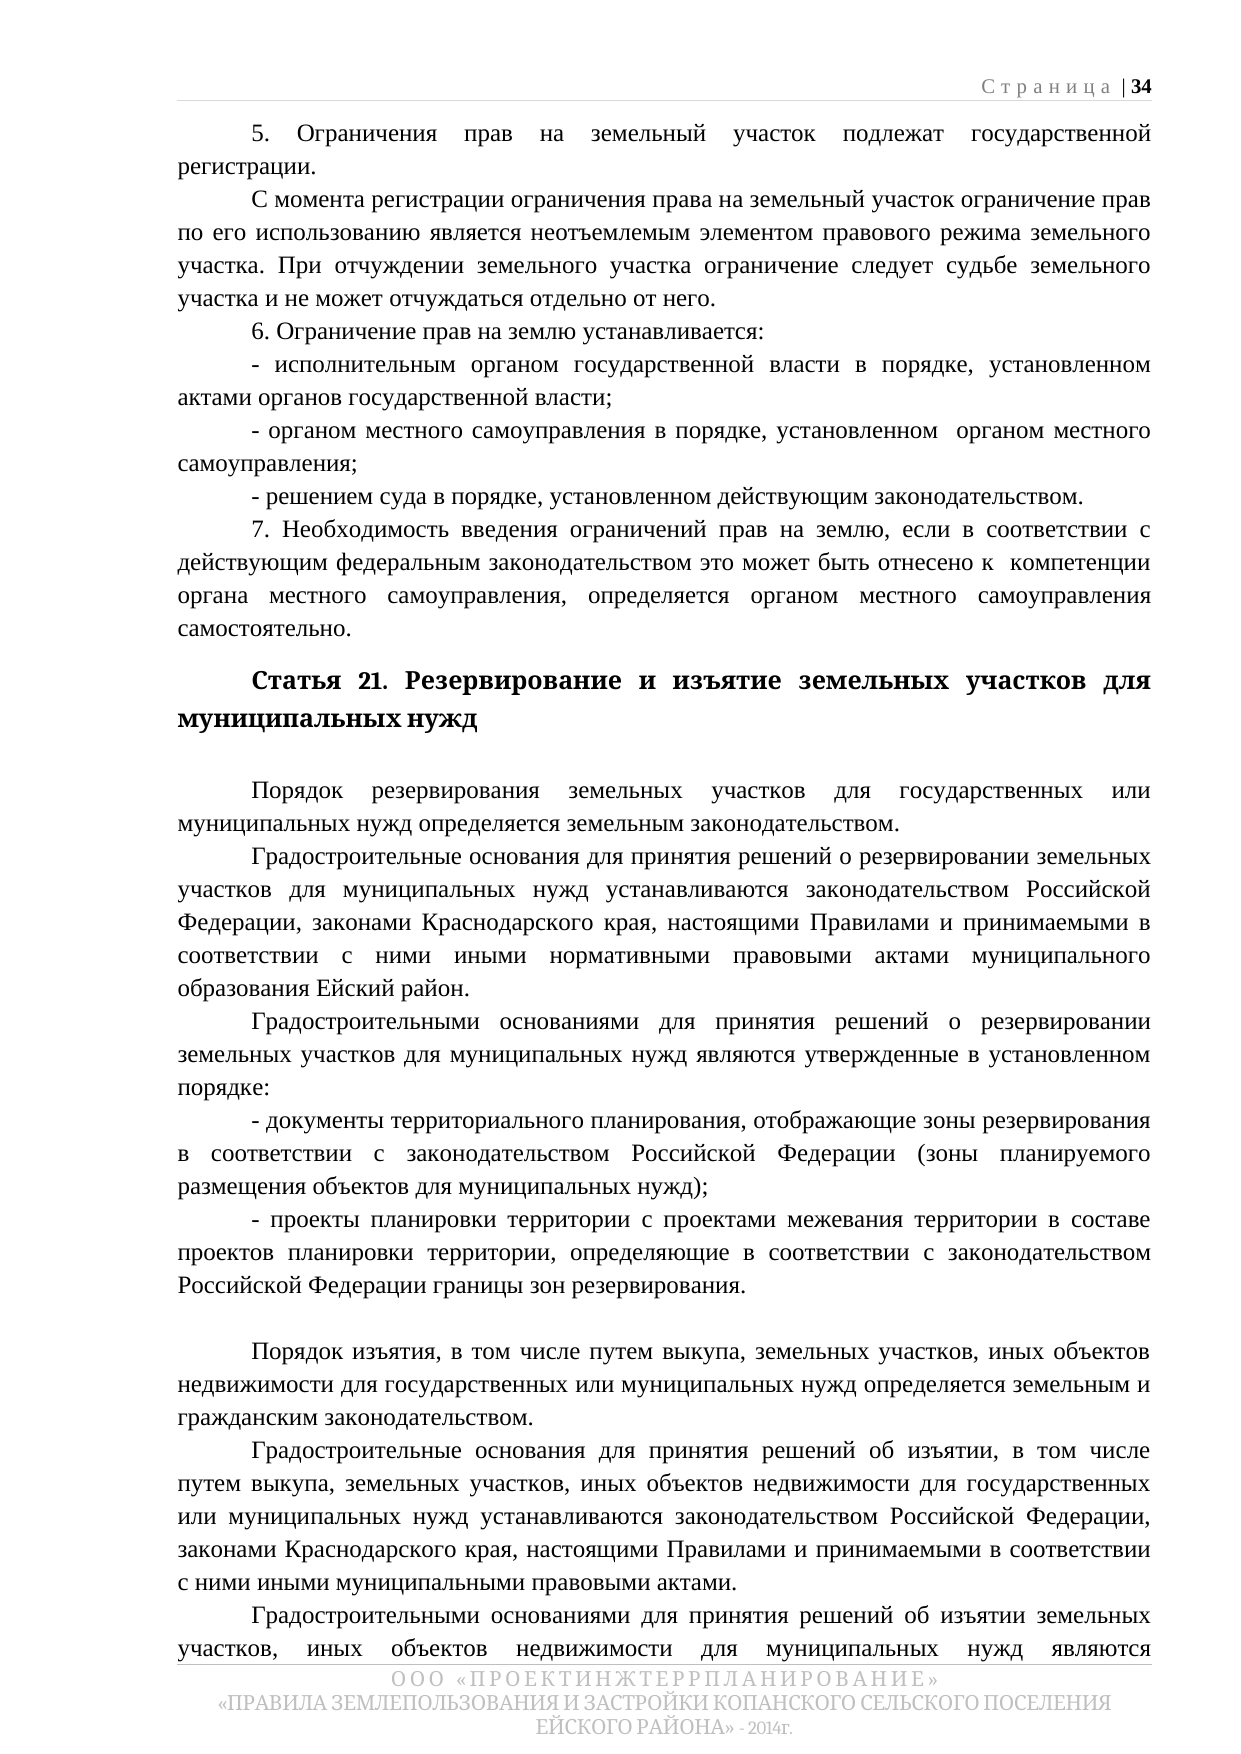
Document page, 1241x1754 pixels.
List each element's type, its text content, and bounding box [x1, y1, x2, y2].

text Градостроительные основания для принятия решений о резервировании земельных участков для муниципальных нужд устанавливаются законодательством Российской Федерации, законами Краснодарского края, настоящими Правилами и принимаемыми в соответствии с ними иными нормативными правовыми актами муниципального образования Ейский район. [177, 841, 1152, 1002]
text - проекты планировки территории с проектами межевания территории в составе проектов планировки территории, определяющие в соответствии с законодательством Российской Федерации границы зон резервирования. [177, 1204, 1152, 1299]
text Порядок изъятия, в том числе путем выкупа, земельных участков, иных объектов недвижимости для государственных или муниципальных нужд определяется земельным и гражданским законодательством. [177, 1336, 1152, 1431]
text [177, 1600, 1152, 1662]
text 5. Ограничения прав на земельный участок подлежат государственной регистрации. [177, 118, 1152, 180]
text С момента регистрации ограничения права на земельный участок ограничение прав по его использованию является неотъемлемым элементом правового режима земельного участка. При отчуждении земельного участка ограничение следует судьбе земельного участка и не может отчуждаться отдельно от него. [177, 184, 1152, 312]
text Статья 21. Резервирование и изъятие земельных участков для муниципальных нужд [177, 667, 1152, 733]
text Градостроительными основаниями для принятия решений о резервировании земельных участков для муниципальных нужд являются утвержденные в установленном порядке: [177, 1006, 1152, 1101]
text - органом местного самоуправления в порядке, установленном органом местного самоуправления; [177, 415, 1152, 477]
text - документы территориального планирования, отображающие зоны резервирования в соответствии с законодательством Российской Федерации (зоны планируемого размещения объектов для муниципальных нужд); [177, 1105, 1152, 1200]
text Градостроительные основания для принятия решений об изъятии, в том числе путем выкупа, земельных участков, иных объектов недвижимости для государственных или муниципальных нужд устанавливаются законодательством Российской Федерации, законами Краснодарского края, настоящими Правилами и принимаемыми в соответствии с ними иными муниципальными правовыми актами. [177, 1435, 1152, 1596]
text Порядок резервирования земельных участков для государственных или муниципальных нужд определяется земельным законодательством. [177, 775, 1152, 837]
text 7. Необходимость введения ограничений прав на землю, если в соответствии с действующим федеральным законодательством это может быть отнесено к компетенции органа местного самоуправления, определяется органом местного самоуправления самостоятельно. [177, 514, 1152, 642]
text - исполнительным органом государственной власти в порядке, установленном актами органов государственной власти; [177, 349, 1152, 411]
text 6. Ограничение прав на землю устанавливается: [177, 316, 1152, 345]
text - решением суда в порядке, установленном действующим законодательством. [177, 481, 1152, 510]
